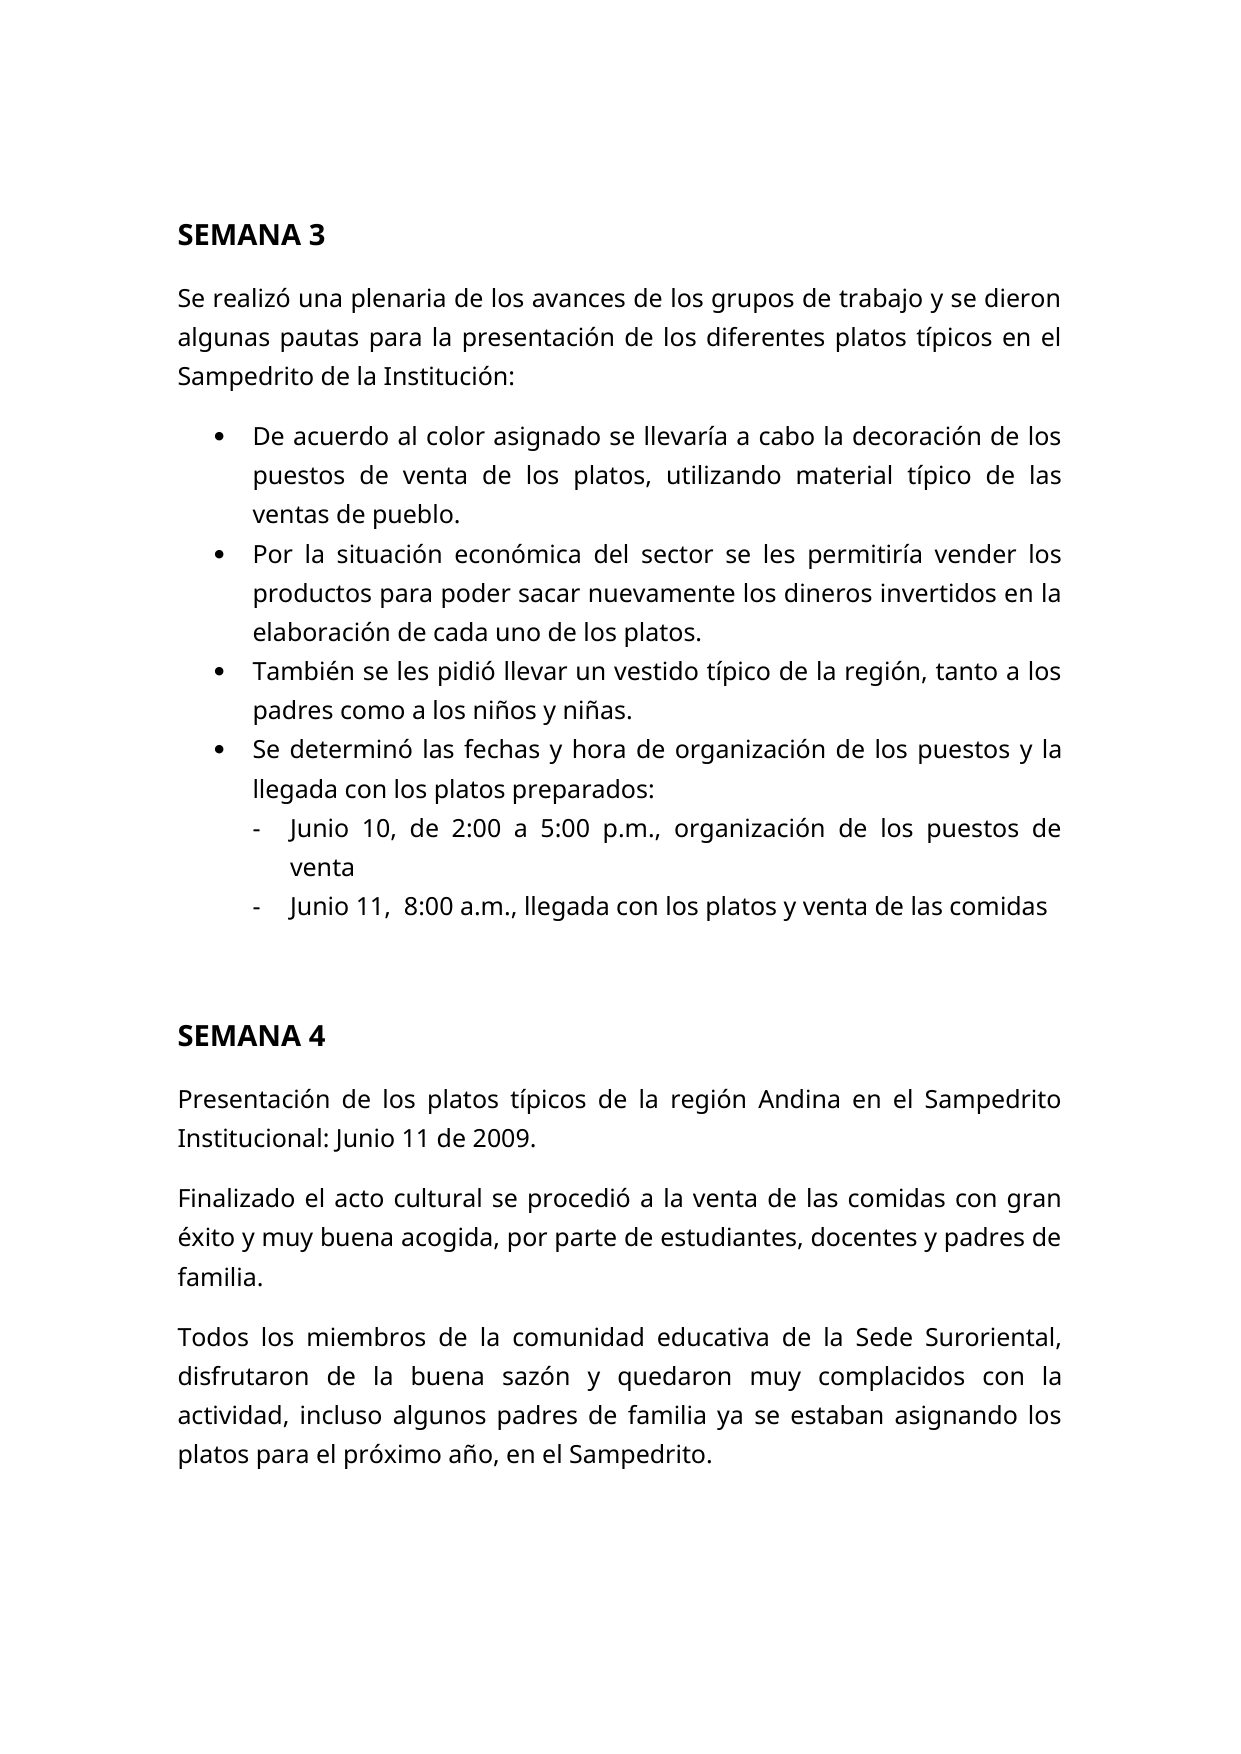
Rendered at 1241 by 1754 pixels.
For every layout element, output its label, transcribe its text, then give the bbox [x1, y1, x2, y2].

list De acuerdo al color asignado se llevaría a cabo la decoración de los puestos de venta de los platos, utilizando material típico de las ventas de pueblo. [215, 419, 1063, 531]
list Junio 10, de 2:00 a 5:00 p.m., organización de los puestos de venta [252, 811, 1063, 884]
list Por la situación económica del sector se les permitiría vender los productos para poder sacar nuevamente los dineros invertidos en la elaboración de cada uno de los platos. [215, 536, 1063, 649]
text Finalizado el acto cultural se procedió a la venta de las comidas con gran éxito y muy buena acogida, por parte de estudiantes, docentes y padres de familia. [177, 1181, 1063, 1293]
text SEMANA 4 [177, 1015, 1063, 1055]
list También se les pidió llevar un vestido típico de la región, tanto a los padres como a los niños y niñas. [215, 654, 1063, 727]
list Junio 11, 8:00 a.m., llegada con los platos y venta de las comidas [252, 889, 1063, 923]
text Se realizó una plenaria de los avances de los grupos de trabajo y se dieron algunas pautas para la presentación de los diferentes platos típicos en el Sampedrito de la Institución: [177, 281, 1063, 393]
text Todos los miembros de la comunidad educativa de la Sede Suroriental, disfrutaron de la buena sazón y quedaron muy complacidos con la actividad, incluso algunos padres de familia ya se estaban asignando los platos para el próximo año, en el Sampedrito. [177, 1319, 1063, 1471]
list Se determinó las fechas y hora de organización de los puestos y la llegada con los platos preparados: [215, 732, 1063, 805]
text SEMANA 3 [177, 214, 1063, 254]
text Presentación de los platos típicos de la región Andina en el Sampedrito Institucional: Junio 11 de 2009. [177, 1082, 1063, 1155]
